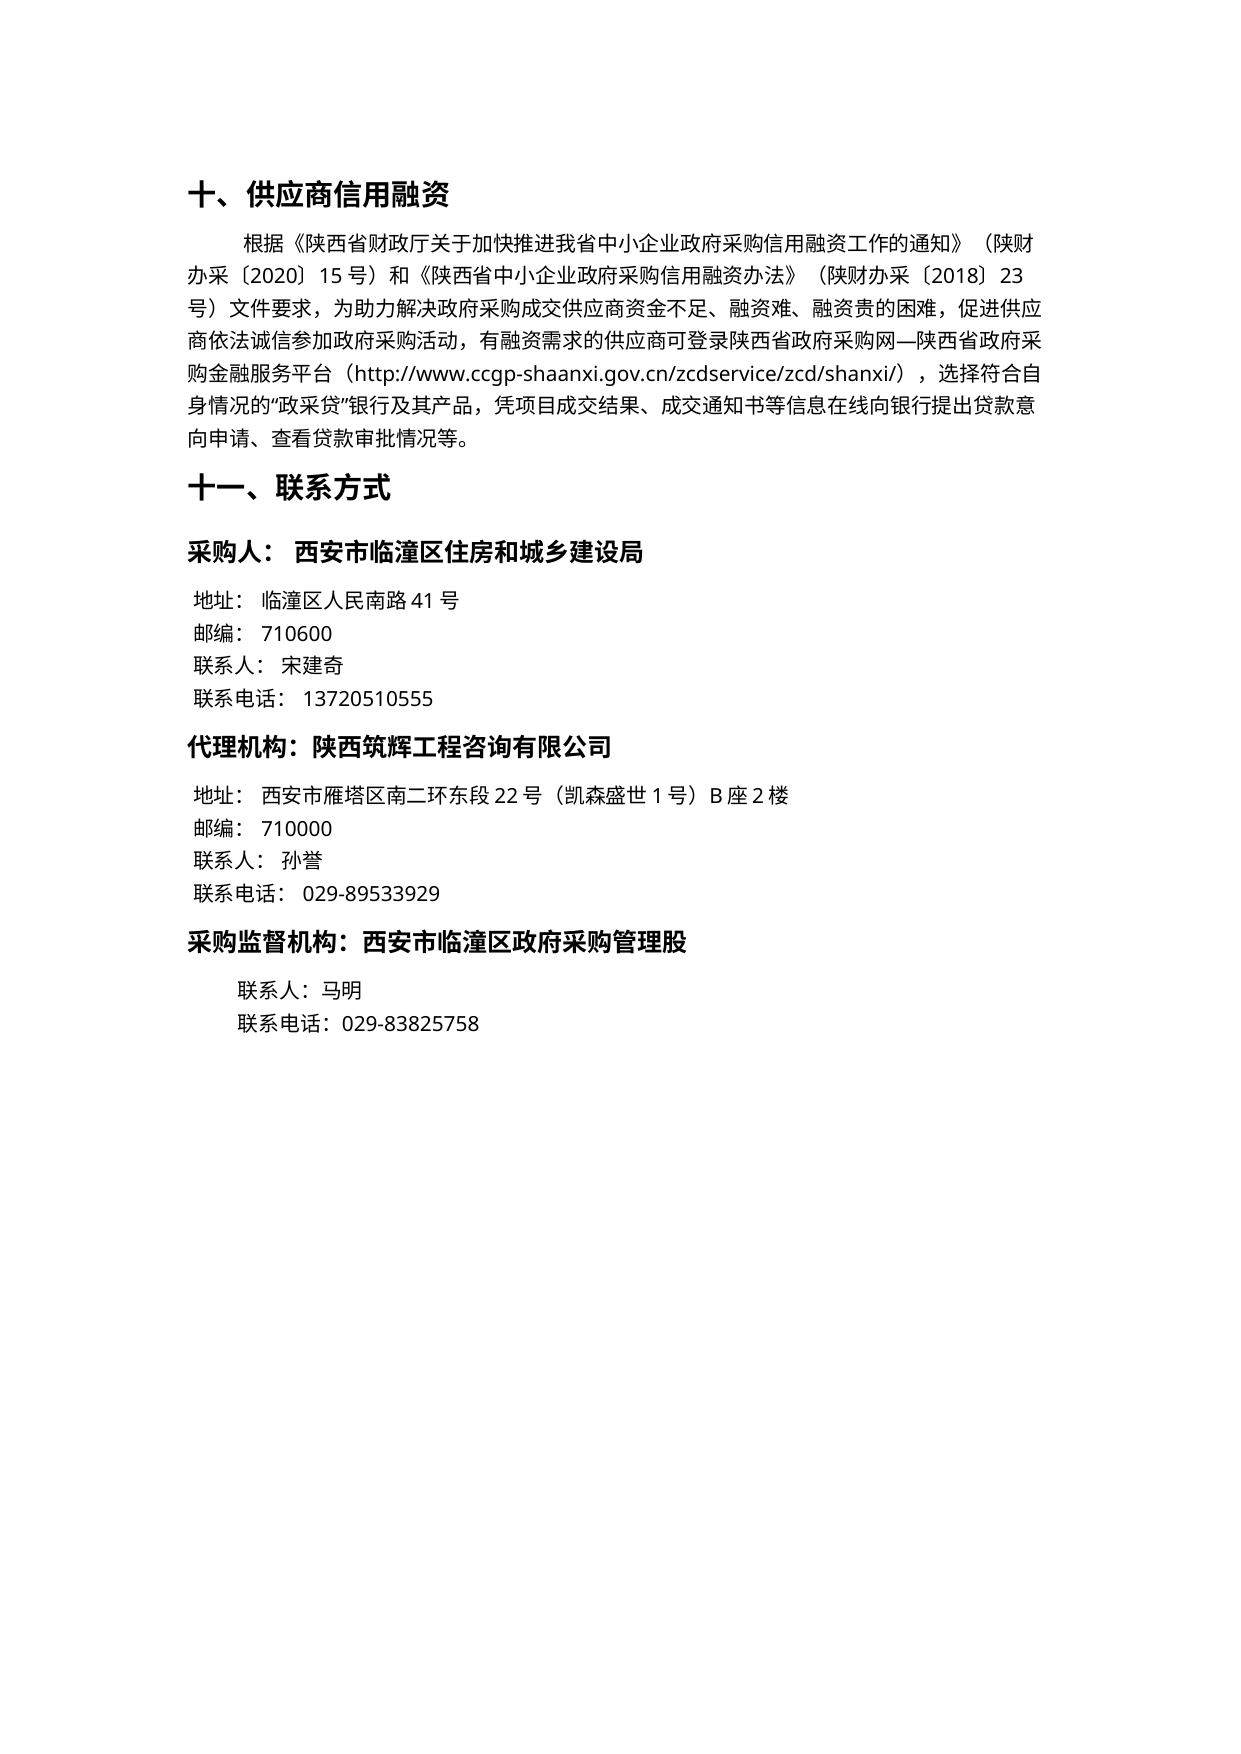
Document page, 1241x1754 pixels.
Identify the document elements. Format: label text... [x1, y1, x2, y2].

text 地址： 西安市雁塔区南二环东段22号（凯森盛世1号）B座2楼 [187, 779, 1053, 812]
text 根据《陕西省财政厅关于加快推进我省中小企业政府采购信用融资工作的通知》（陕财办采〔2020〕15 号）和《陕西省中小企业政府采购信用融资办法》（陕财办采〔2018〕23 号）文件要求，为助力解决政府采购成交供应商资金不足、融资难、融资贵的困难，促进供应商依法诚信参加政府采购活动，有融资需求的供应商可登录陕西省政府采购网—陕西省政府采购金融服务平台（http://www.ccgp-shaanxi.gov.cn/zcdservice/zcd/shanxi/），选择符合自身情况的“政采贷”银行及其产品，凭项目成交结果、成交通知书等信息在线向银行提出贷款意向申请、查看贷款审批情况等。 [187, 227, 1053, 454]
text 采购人： 西安市临潼区住房和城乡建设局 [187, 519, 1053, 584]
text 十一、联系方式 [187, 454, 1053, 519]
text 联系电话：029-83825758 [187, 1007, 1053, 1039]
text 联系人： 宋建奇 [187, 649, 1053, 682]
text 联系电话： 13720510555 [187, 682, 1053, 714]
text 联系人： 孙誉 [187, 844, 1053, 877]
text 联系电话： 029-89533929 [187, 877, 1053, 909]
text 邮编： 710000 [187, 812, 1053, 844]
text 联系人：马明 [187, 974, 1053, 1007]
text 采购监督机构：西安市临潼区政府采购管理股 [187, 909, 1053, 974]
text 地址： 临潼区人民南路41号 [187, 584, 1053, 617]
text 代理机构：陕西筑辉工程咨询有限公司 [187, 714, 1053, 779]
text 十、供应商信用融资 [187, 162, 1053, 227]
text 邮编： 710600 [187, 617, 1053, 649]
